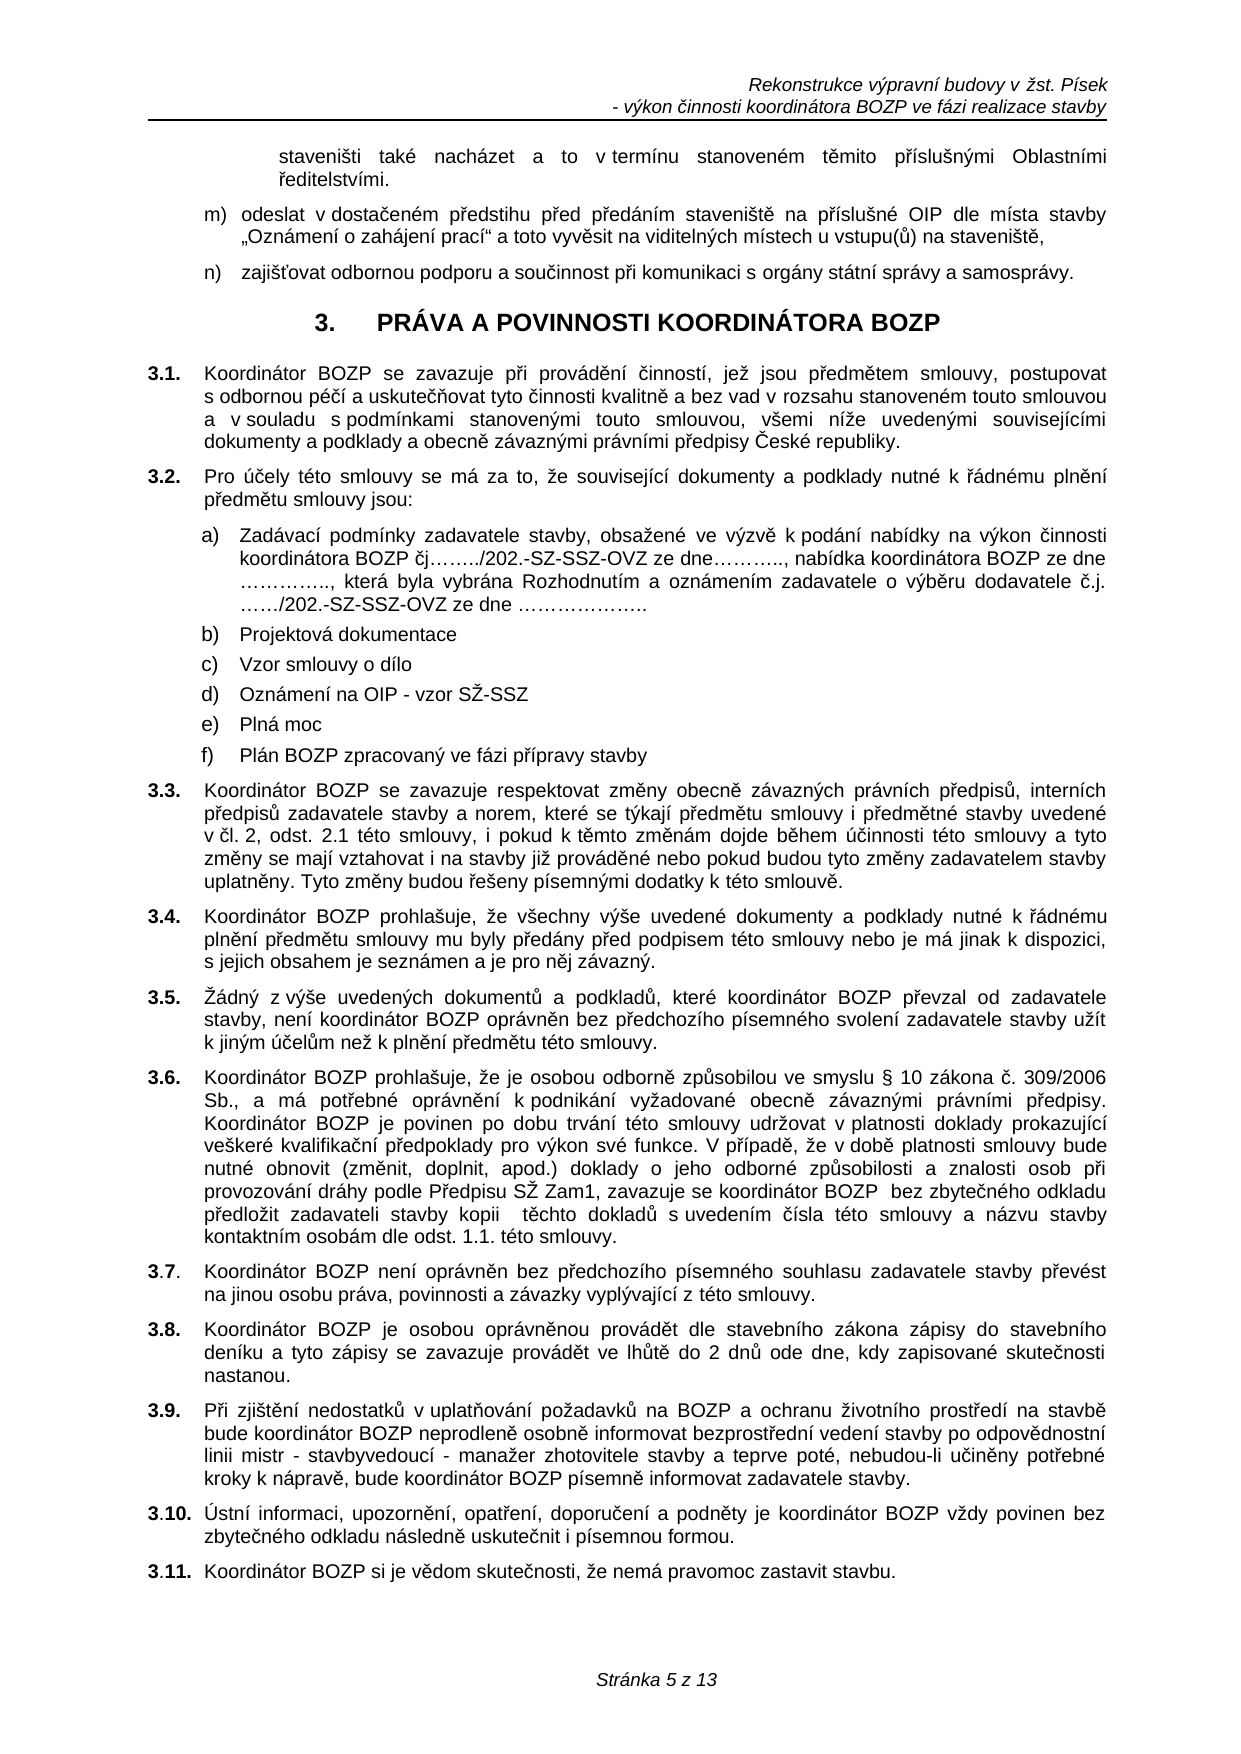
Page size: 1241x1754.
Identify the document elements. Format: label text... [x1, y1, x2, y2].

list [241, 145, 1107, 190]
text 3.1. Koordinátor BOZP se zavazuje při provádění činností, jež jsou předmětem smlouvy, postupovat s odbornou péčí a uskutečňovat tyto činnosti kvalitně a bez vad v rozsahu stanoveném touto smlouvou a v souladu s podmínkami stanovenými touto smlouvou, všemi níže uvedenými souvisejícími dokumenty a podklady a obecně závaznými právními předpisy České republiky. [148, 362, 1107, 453]
list Projektová dokumentace [201, 622, 1107, 646]
text 3.6. Koordinátor BOZP prohlašuje, že je osobou odborně způsobilou ve smyslu § 10 zákona č. 309/2006 Sb., a má potřebné oprávnění k podnikání vyžadované obecně závaznými právními předpisy. Koordinátor BOZP je povinen po dobu trvání této smlouvy udržovat v platnosti doklady prokazující veškeré kvalifikační předpoklady pro výkon své funkce. V případě, že v době platnosti smlouvy bude nutné obnovit (změnit, doplnit, apod.) doklady o jeho odborné způsobilosti a znalosti osob při provozování dráhy podle Předpisu SŽ Zam1, zavazuje se koordinátor BOZP bez zbytečného odkladu předložit zadavateli stavby kopii těchto dokladů s uvedením čísla této smlouvy a názvu stavby kontaktním osobám dle odst. 1.1. této smlouvy. [148, 1066, 1107, 1248]
text 3.2. Pro účely této smlouvy se má za to, že související dokumenty a podklady nutné k řádnému plnění předmětu smlouvy jsou: [148, 465, 1107, 511]
list zajišťovat odbornou podporu a součinnost při komunikaci s orgány státní správy a samosprávy. [204, 261, 1107, 283]
text 3.3. Koordinátor BOZP se zavazuje respektovat změny obecně závazných právních předpisů, interních předpisů zadavatele stavby a norem, které se týkají předmětu smlouvy i předmětné stavby uvedené v čl. 2, odst. 2.1 této smlouvy, i pokud k těmto změnám dojde během účinnosti této smlouvy a tyto změny se mají vztahovat i na stavby již prováděné nebo pokud budou tyto změny zadavatelem stavby uplatněny. Tyto změny budou řešeny písemnými dodatky k této smlouvě. [148, 779, 1107, 892]
list Oznámení na OIP - vzor SŽ-SSZ [201, 682, 1107, 706]
list Zadávací podmínky zadavatele stavby, obsažené ve výzvě k podání nabídky na výkon činnosti koordinátora BOZP čj……../202.-SZ-SSZ-OVZ ze dne……….., nabídka koordinátora BOZP ze dne ………….., která byla vybrána Rozhodnutím a oznámením zadavatele o výběru dodavatele č.j. ……/202.-SZ-SSZ-OVZ ze dne ……………….. [201, 523, 1107, 615]
list odeslat v dostačeném předstihu před předáním staveniště na příslušné OIP dle místa stavby „Oznámení o zahájení prací“ a toto vyvěsit na viditelných místech u vstupu(ů) na staveniště, [204, 203, 1107, 248]
text 3. PRÁVA A POVINNOSTI KOORDINÁTORA BOZP [148, 308, 1107, 337]
text 3.5. Žádný z výše uvedených dokumentů a podkladů, které koordinátor BOZP převzal od zadavatele stavby, není koordinátor BOZP oprávněn bez předchozího písemného svolení zadavatele stavby užít k jiným účelům než k plnění předmětu této smlouvy. [148, 986, 1107, 1054]
text 3.9. Při zjištění nedostatků v uplatňování požadavků na BOZP a ochranu životního prostředí na stavbě bude koordinátor BOZP neprodleně osobně informovat bezprostřední vedení stavby po odpovědnostní linii mistr - stavbyvedoucí - manažer zhotovitele stavby a teprve poté, nebudou-li učiněny potřebné kroky k nápravě, bude koordinátor BOZP písemně informovat zadavatele stavby. [148, 1399, 1107, 1490]
list Plná moc [201, 712, 1107, 736]
text 3.8. Koordinátor BOZP je osobou oprávněnou provádět dle stavebního zákona zápisy do stavebního deníku a tyto zápisy se zavazuje provádět ve lhůtě do 2 dnů ode dne, kdy zapisované skutečnosti nastanou. [148, 1318, 1107, 1386]
list Vzor smlouvy o dílo [201, 652, 1107, 676]
text 3.11. Koordinátor BOZP si je vědom skutečnosti, že nemá pravomoc zastavit stavbu. [148, 1560, 1107, 1583]
list Plán BOZP zpracovaný ve fázi přípravy stavby [201, 742, 1107, 766]
text 3.4. Koordinátor BOZP prohlašuje, že všechny výše uvedené dokumenty a podklady nutné k řádnému plnění předmětu smlouvy mu byly předány před podpisem této smlouvy nebo je má jinak k dispozici, s jejich obsahem je seznámen a je pro něj závazný. [148, 905, 1107, 973]
text 3.7. Koordinátor BOZP není oprávněn bez předchozího písemného souhlasu zadavatele stavby převést na jinou osobu práva, povinnosti a závazky vyplývající z této smlouvy. [148, 1260, 1107, 1306]
text 3.10. Ústní informaci, upozornění, opatření, doporučení a podněty je koordinátor BOZP vždy povinen bez zbytečného odkladu následně uskutečnit i písemnou formou. [148, 1502, 1107, 1548]
